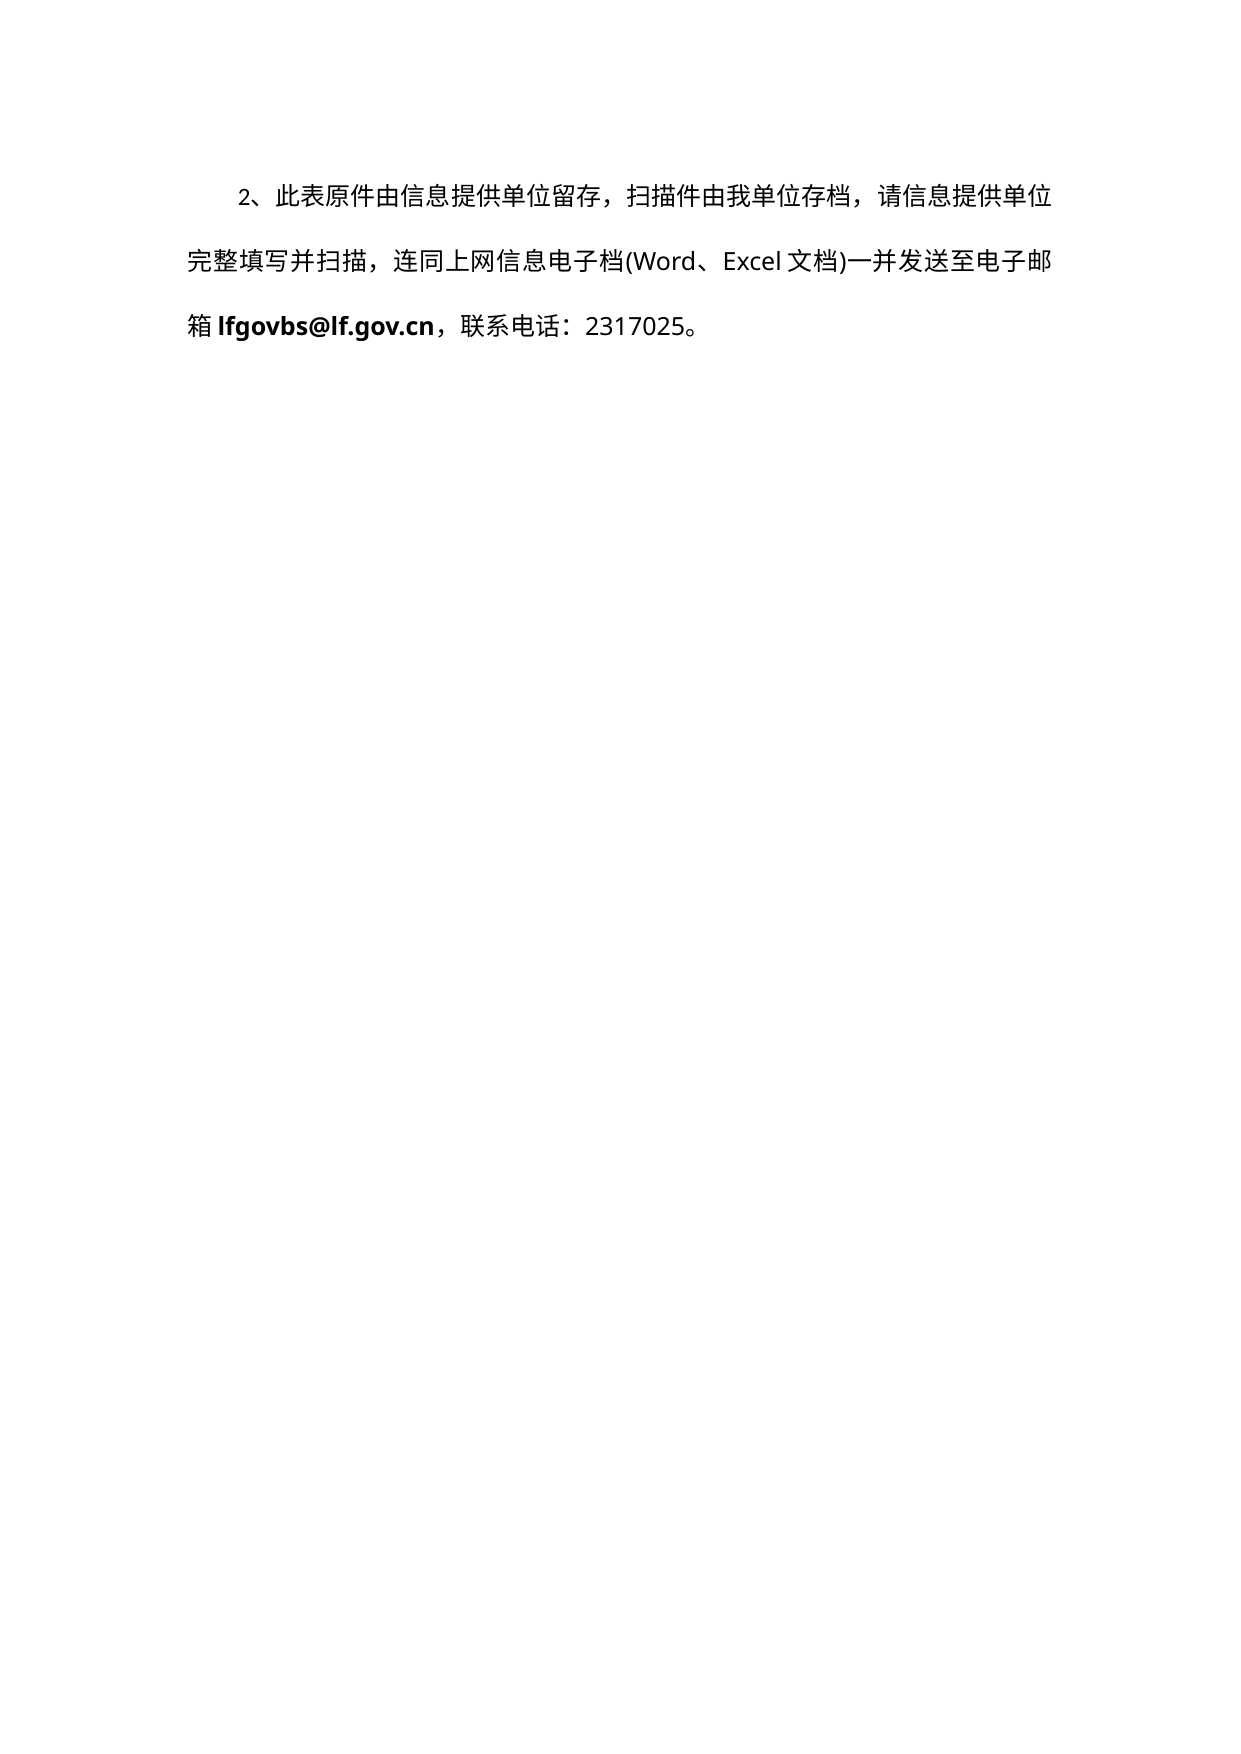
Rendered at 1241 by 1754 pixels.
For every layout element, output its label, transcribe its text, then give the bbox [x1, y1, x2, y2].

text 2、此表原件由信息提供单位留存，扫描件由我单位存档，请信息提供单位完整填写并扫描，连同上网信息电子档(Word、Excel文档)一并发送至电子邮箱lfgovbs@lf.gov.cn，联系电话：2317025。 [187, 162, 1053, 357]
